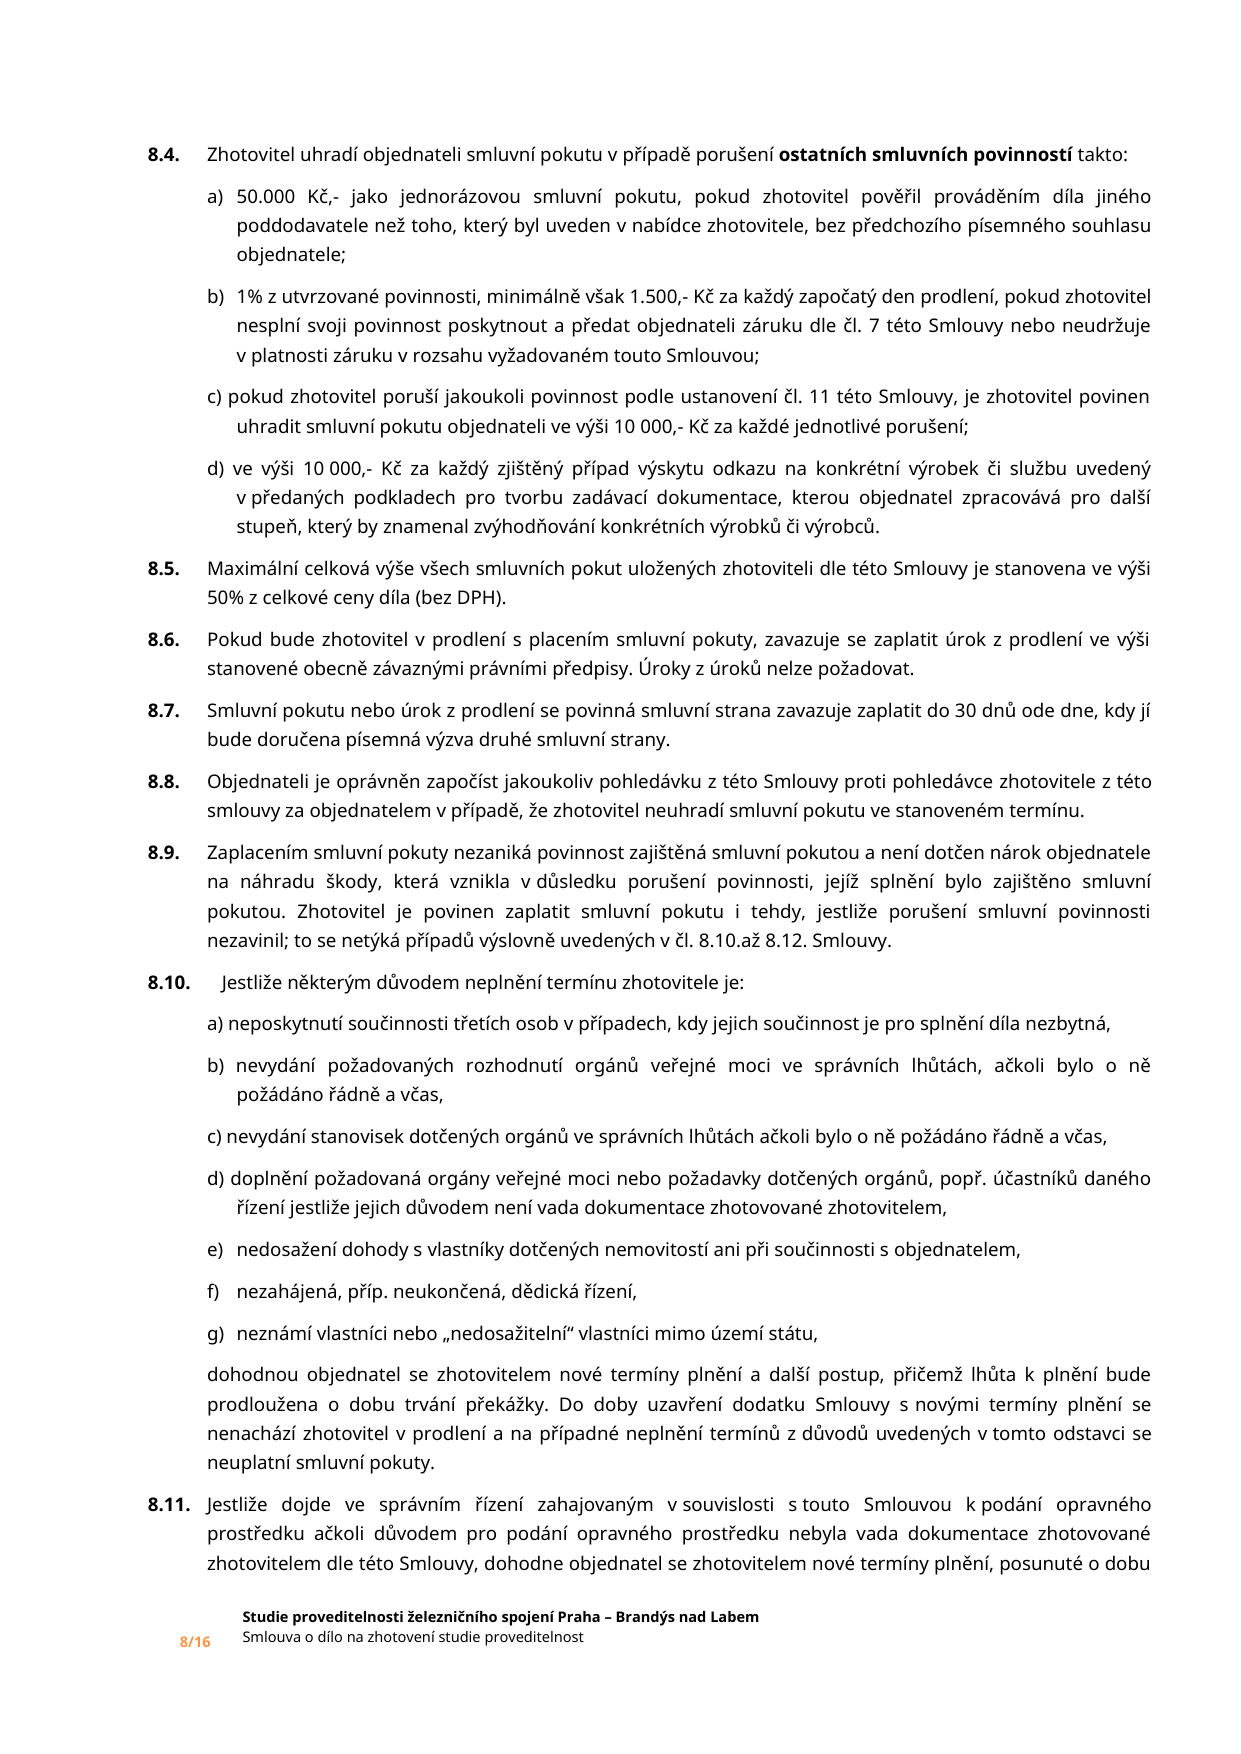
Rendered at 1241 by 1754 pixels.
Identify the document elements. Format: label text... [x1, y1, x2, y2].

text c) nevydání stanovisek dotčených orgánů ve správních lhůtách ačkoli bylo o ně požádáno řádně a včas, [207, 1123, 1152, 1149]
text g) neznámí vlastníci nebo „nedosažitelní“ vlastníci mimo území státu, [207, 1320, 1152, 1345]
text 8.5. Maximální celková výše všech smluvních pokut uložených zhotoviteli dle této Smlouvy je stanovena ve výši 50% z celkové ceny díla (bez DPH). [148, 555, 1152, 610]
text d) doplnění požadovaná orgány veřejné moci nebo požadavky dotčených orgánů, popř. účastníků daného řízení jestliže jejich důvodem není vada dokumentace zhotovované zhotovitelem, [207, 1165, 1152, 1220]
text a) 50.000 Kč,- jako jednorázovou smluvní pokutu, pokud zhotovitel pověřil prováděním díla jiného poddodavatele než toho, který byl uveden v nabídce zhotovitele, bez předchozího písemného souhlasu objednatele; [207, 183, 1152, 267]
text a) neposkytnutí součinnosti třetích osob v případech, kdy jejich součinnost je pro splnění díla nezbytná, [207, 1011, 1152, 1036]
text dohodnou objednatel se zhotovitelem nové termíny plnění a další postup, přičemž lhůta k plnění bude prodloužena o dobu trvání překážky. Do doby uzavření dodatku Smlouvy s novými termíny plnění se nenachází zhotovitel v prodlení a na případné neplnění termínů z důvodů uvedených v tomto odstavci se neuplatní smluvní pokuty. [207, 1362, 1152, 1475]
text 8.7. Smluvní pokutu nebo úrok z prodlení se povinná smluvní strana zavazuje zaplatit do 30 dnů ode dne, kdy jí bude doručena písemná výzva druhé smluvní strany. [148, 697, 1152, 752]
text b) nevydání požadovaných rozhodnutí orgánů veřejné moci ve správních lhůtách, ačkoli bylo o ně požádáno řádně a včas, [207, 1052, 1152, 1107]
text 8.10. Jestliže některým důvodem neplnění termínu zhotovitele je: [148, 969, 1152, 994]
text b) 1% z utvrzované povinnosti, minimálně však 1.500,- Kč za každý započatý den prodlení, pokud zhotovitel nesplní svoji povinnost poskytnout a předat objednateli záruku dle čl. 7 této Smlouvy nebo neudržuje v platnosti záruku v rozsahu vyžadovaném touto Smlouvou; [207, 283, 1152, 368]
text f) nezahájená, příp. neukončená, dědická řízení, [207, 1278, 1152, 1304]
text e) nedosažení dohody s vlastníky dotčených nemovitostí ani při součinnosti s objednatelem, [207, 1236, 1152, 1262]
text 8.4. Zhotovitel uhradí objednateli smluvní pokutu v případě porušení ostatních smluvních povinností takto: [148, 141, 1152, 167]
text c) pokud zhotovitel poruší jakoukoli povinnost podle ustanovení čl. 11 této Smlouvy, je zhotovitel povinen uhradit smluvní pokutu objednateli ve výši 10 000,- Kč za každé jednotlivé porušení; [207, 384, 1152, 439]
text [148, 1491, 1152, 1575]
text d) ve výši 10 000,- Kč za každý zjištěný případ výskytu odkazu na konkrétní výrobek či službu uvedený v předaných podkladech pro tvorbu zadávací dokumentace, kterou objednatel zpracovává pro další stupeň, který by znamenal zvýhodňování konkrétních výrobků či výrobců. [207, 455, 1152, 539]
text 8.9. Zaplacením smluvní pokuty nezaniká povinnost zajištěná smluvní pokutou a není dotčen nárok objednatele na náhradu škody, která vznikla v důsledku porušení povinnosti, jejíž splnění bylo zajištěno smluvní pokutou. Zhotovitel je povinen zaplatit smluvní pokutu i tehdy, jestliže porušení smluvní povinnosti nezavinil; to se netýká případů výslovně uvedených v čl. 8.10.až 8.12. Smlouvy. [148, 839, 1152, 953]
text 8.8. Objednateli je oprávněn započíst jakoukoliv pohledávku z této Smlouvy proti pohledávce zhotovitele z této smlouvy za objednatelem v případě, že zhotovitel neuhradí smluvní pokutu ve stanoveném termínu. [148, 768, 1152, 823]
text 8.6. Pokud bude zhotovitel v prodlení s placením smluvní pokuty, zavazuje se zaplatit úrok z prodlení ve výši stanovené obecně závaznými právními předpisy. Úroky z úroků nelze požadovat. [148, 626, 1152, 681]
